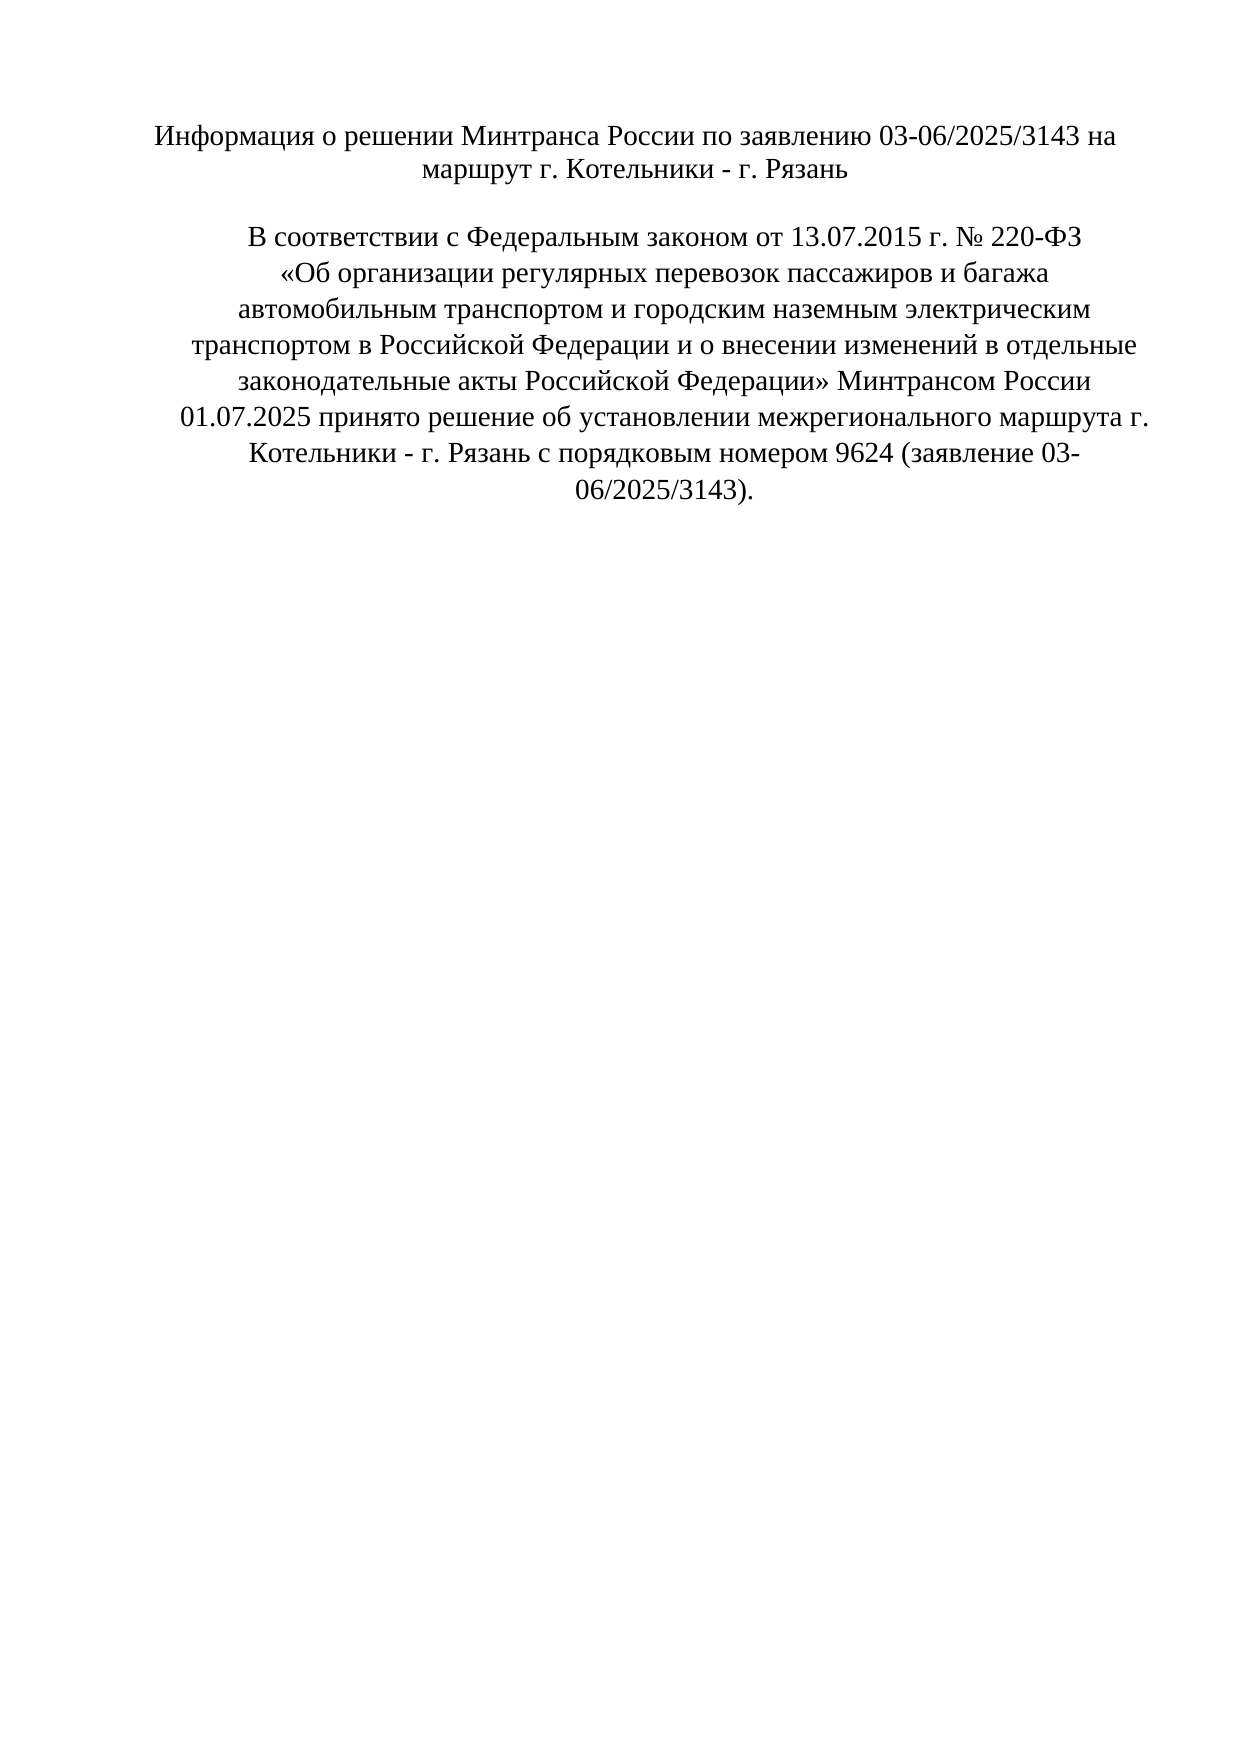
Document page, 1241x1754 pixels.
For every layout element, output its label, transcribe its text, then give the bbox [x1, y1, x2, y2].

text Информация о решении Минтранса России по заявлению 03-06/2025/3143 на маршрут г. Котельники - г. Рязань [118, 118, 1152, 185]
text В соответствии с Федеральным законом от 13.07.2015 г. № 220-ФЗ «Об организации регулярных перевозок пассажиров и багажа автомобильным транспортом и городским наземным электрическим транспортом в Российской Федерации и о внесении изменений в отдельные законодательные акты Российской Федерации» Минтрансом России 01.07.2025 принято решение об установлении межрегионального маршрута г. Котельники - г. Рязань с порядковым номером 9624 (заявление 03-06/2025/3143). [177, 219, 1152, 505]
